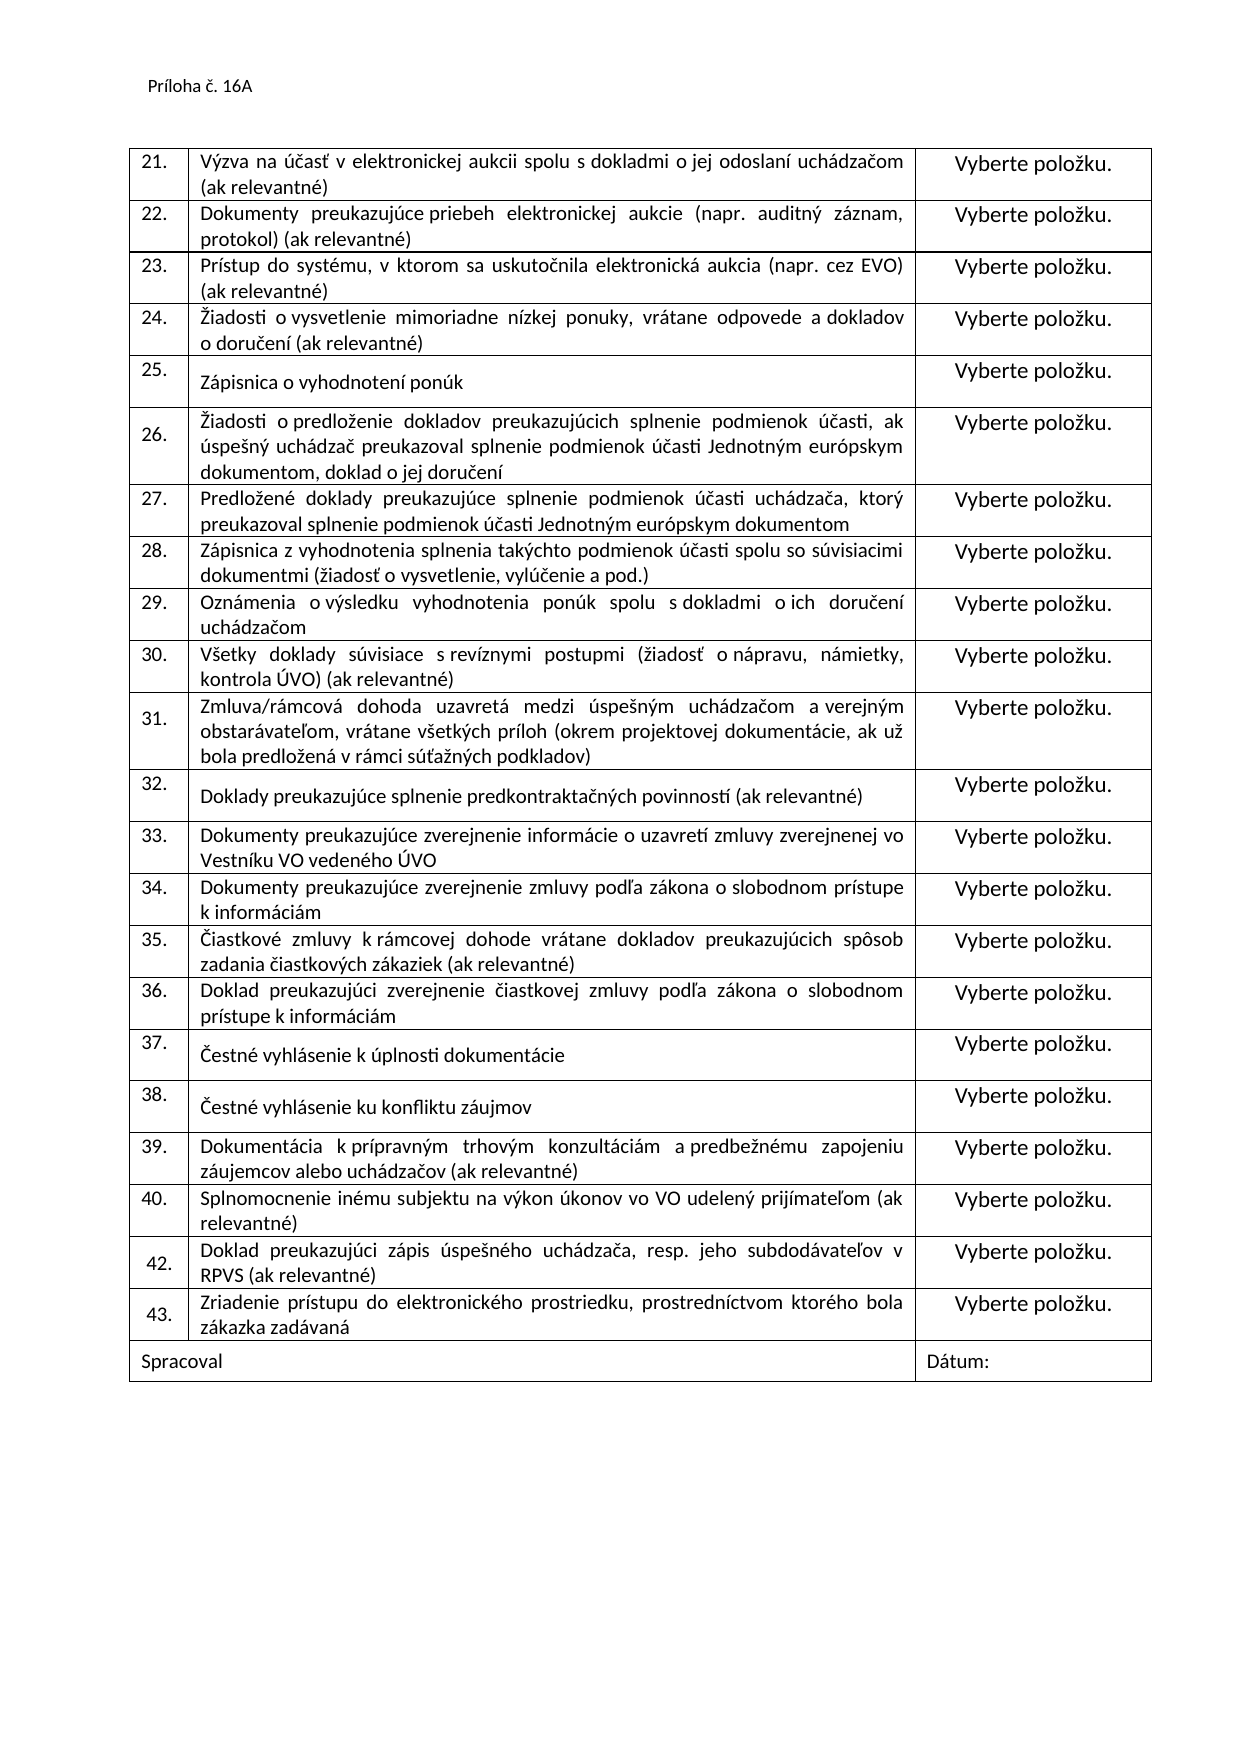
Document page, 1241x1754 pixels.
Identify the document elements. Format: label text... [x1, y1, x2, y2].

table_cell [130, 149, 188, 199]
table_cell Predložené doklady preukazujúce splnenie podmienok účasti uchádzača, ktorý preukazoval splnenie podmienok účasti Jednotným európskym dokumentom [189, 485, 915, 536]
table_cell Spracoval [130, 1341, 915, 1381]
table_cell Všetky doklady súvisiace s revíznymi postupmi (žiadosť o nápravu, námietky, kontrola ÚVO) (ak relevantné) [189, 641, 915, 692]
table_cell [130, 770, 188, 821]
table_cell [130, 693, 188, 769]
table_cell 43. [130, 1289, 188, 1340]
table_cell [130, 1133, 188, 1184]
table_cell [130, 1185, 188, 1236]
table_cell Čestné vyhlásenie k úplnosti dokumentácie [189, 1030, 915, 1080]
table_cell Prístup do systému, v ktorom sa uskutočnila elektronická aukcia (napr. cez EVO) (ak relevantné) [189, 253, 915, 303]
table_cell Dátum: [916, 1341, 1151, 1381]
table_cell Zmluva/rámcová dohoda uzavretá medzi úspešným uchádzačom a verejným obstarávateľom, vrátane všetkých príloh (okrem projektovej dokumentácie, ak už bola predložená v rámci súťažných podkladov) [189, 693, 915, 769]
table_cell Doklad preukazujúci zverejnenie čiastkovej zmluvy podľa zákona o slobodnom prístupe k informáciám [189, 978, 915, 1028]
table_cell Zápisnica o vyhodnotení ponúk [189, 356, 915, 407]
table_cell Čiastkové zmluvy k rámcovej dohode vrátane dokladov preukazujúcich spôsob zadania čiastkových zákaziek (ak relevantné) [189, 926, 915, 977]
table_cell [130, 253, 188, 303]
table_cell Dokumenty preukazujúce zverejnenie zmluvy podľa zákona o slobodnom prístupe k informáciám [189, 874, 915, 925]
table_cell [130, 408, 188, 484]
table_cell [130, 926, 188, 977]
table_cell Dokumentácia k prípravným trhovým konzultáciám a predbežnému zapojeniu záujemcov alebo uchádzačov (ak relevantné) [189, 1133, 915, 1184]
table_cell [130, 822, 188, 873]
table_cell Oznámenia o výsledku vyhodnotenia ponúk spolu s dokladmi o ich doručení uchádzačom [189, 589, 915, 640]
table_cell 42. [130, 1237, 188, 1288]
table_cell Splnomocnenie inému subjektu na výkon úkonov vo VO udelený prijímateľom (ak relevantné) [189, 1185, 915, 1236]
table_cell [130, 485, 188, 536]
table_cell Zápisnica z vyhodnotenia splnenia takýchto podmienok účasti spolu so súvisiacimi dokumentmi (žiadosť o vysvetlenie, vylúčenie a pod.) [189, 537, 915, 588]
table_cell Čestné vyhlásenie ku konfliktu záujmov [189, 1081, 915, 1132]
table_cell [130, 978, 188, 1028]
table_cell Dokumenty preukazujúce priebeh elektronickej aukcie (napr. auditný záznam, protokol) (ak relevantné) [189, 201, 915, 251]
table_cell Zriadenie prístupu do elektronického prostriedku, prostredníctvom ktorého bola zákazka zadávaná [189, 1289, 915, 1340]
table_cell [130, 1081, 188, 1132]
table_cell Dokumenty preukazujúce zverejnenie informácie o uzavretí zmluvy zverejnenej vo Vestníku VO vedeného ÚVO [189, 822, 915, 873]
table_cell [130, 356, 188, 407]
table_cell Žiadosti o predloženie dokladov preukazujúcich splnenie podmienok účasti, ak úspešný uchádzač preukazoval splnenie podmienok účasti Jednotným európskym dokumentom, doklad o jej doručení [189, 408, 915, 484]
table_cell [130, 201, 188, 251]
table_cell Doklad preukazujúci zápis úspešného uchádzača, resp. jeho subdodávateľov v RPVS (ak relevantné) [189, 1237, 915, 1288]
table_cell [130, 537, 188, 588]
table_cell [130, 1030, 188, 1080]
table_cell [130, 874, 188, 925]
table_cell [130, 304, 188, 355]
table_cell Žiadosti o vysvetlenie mimoriadne nízkej ponuky, vrátane odpovede a dokladov o doručení (ak relevantné) [189, 304, 915, 355]
table_cell [130, 641, 188, 692]
table_cell [130, 589, 188, 640]
table_cell Výzva na účasť v elektronickej aukcii spolu s dokladmi o jej odoslaní uchádzačom (ak relevantné) [189, 149, 915, 199]
table_cell Doklady preukazujúce splnenie predkontraktačných povinností (ak relevantné) [189, 770, 915, 821]
